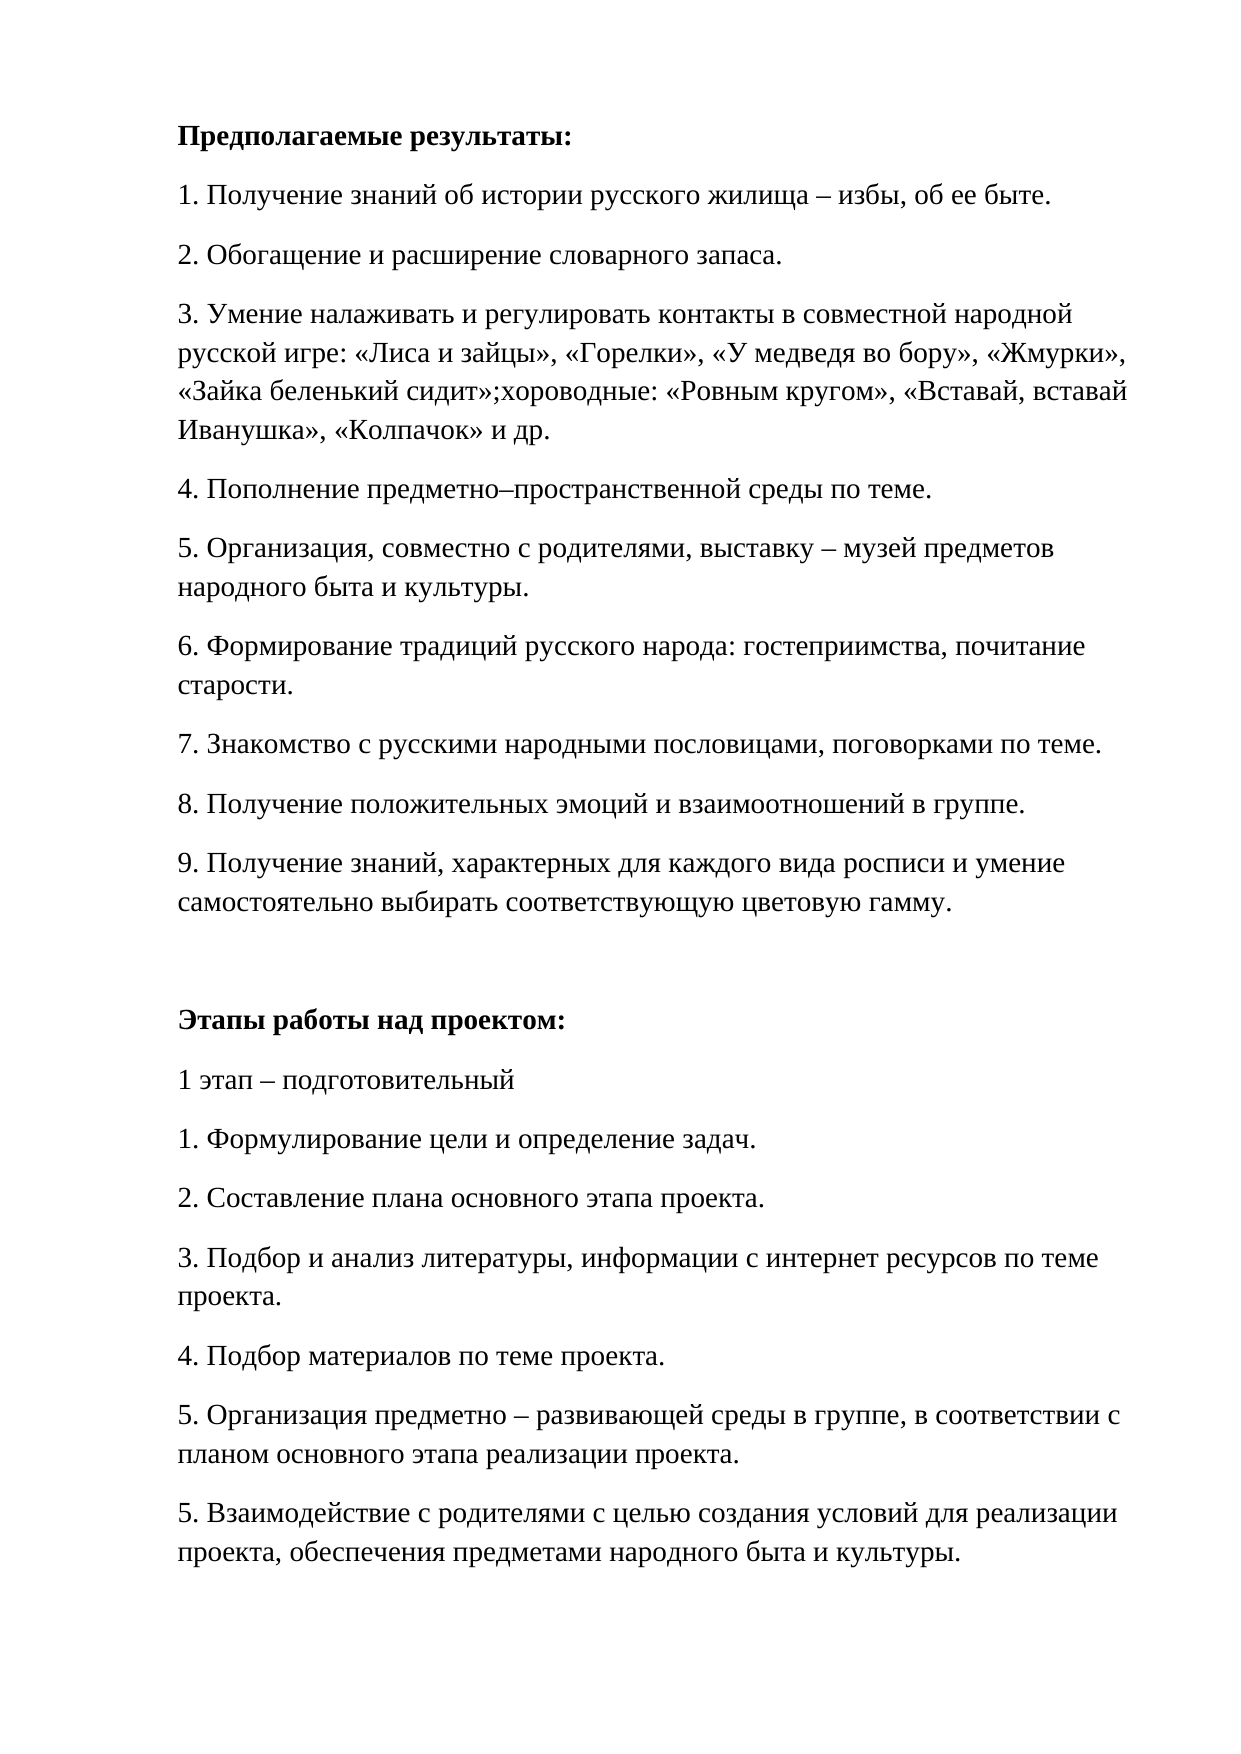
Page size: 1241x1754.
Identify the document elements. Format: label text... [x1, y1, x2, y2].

text 8. Получение положительных эмоций и взаимоотношений в группе. [177, 786, 1152, 819]
text Этапы работы над проектом: [177, 1002, 1152, 1036]
text 5. Организация, совместно с родителями, выставку – музей предметов народного быта и культуры. [177, 531, 1152, 603]
text Предполагаемые результаты: [177, 118, 1152, 152]
text 1. Формулирование цели и определение задач. [177, 1121, 1152, 1155]
text 3. Умение налаживать и регулировать контакты в совместной народной русской игре: «Лиса и зайцы», «Горелки», «У медведя во бору», «Жмурки», «Зайка беленький сидит»;хороводные: «Ровным кругом», «Вставай, вставай Иванушка», «Колпачок» и др. [177, 296, 1152, 445]
text 9. Получение знаний, характерных для каждого вида росписи и умение самостоятельно выбирать соответствующую цветовую гамму. [177, 845, 1152, 917]
text 2. Обогащение и расширение словарного запаса. [177, 237, 1152, 270]
text 6. Формирование традиций русского народа: гостеприимства, почитание старости. [177, 628, 1152, 701]
text 1 этап – подготовительный [177, 1062, 1152, 1095]
text 1. Получение знаний об истории русского жилища – избы, об ее быте. [177, 177, 1152, 211]
text 3. Подбор и анализ литературы, информации с интернет ресурсов по теме проекта. [177, 1240, 1152, 1312]
text 5. Взаимодействие с родителями с целью создания условий для реализации проекта, обеспечения предметами народного быта и культуры. [177, 1495, 1152, 1567]
text 2. Составление плана основного этапа проекта. [177, 1181, 1152, 1214]
text 7. Знакомство с русскими народными пословицами, поговорками по теме. [177, 726, 1152, 760]
text 4. Подбор материалов по теме проекта. [177, 1338, 1152, 1371]
text 4. Пополнение предметно–пространственной среды по теме. [177, 471, 1152, 505]
text 5. Организация предметно – развивающей среды в группе, в соответствии с планом основного этапа реализации проекта. [177, 1397, 1152, 1469]
